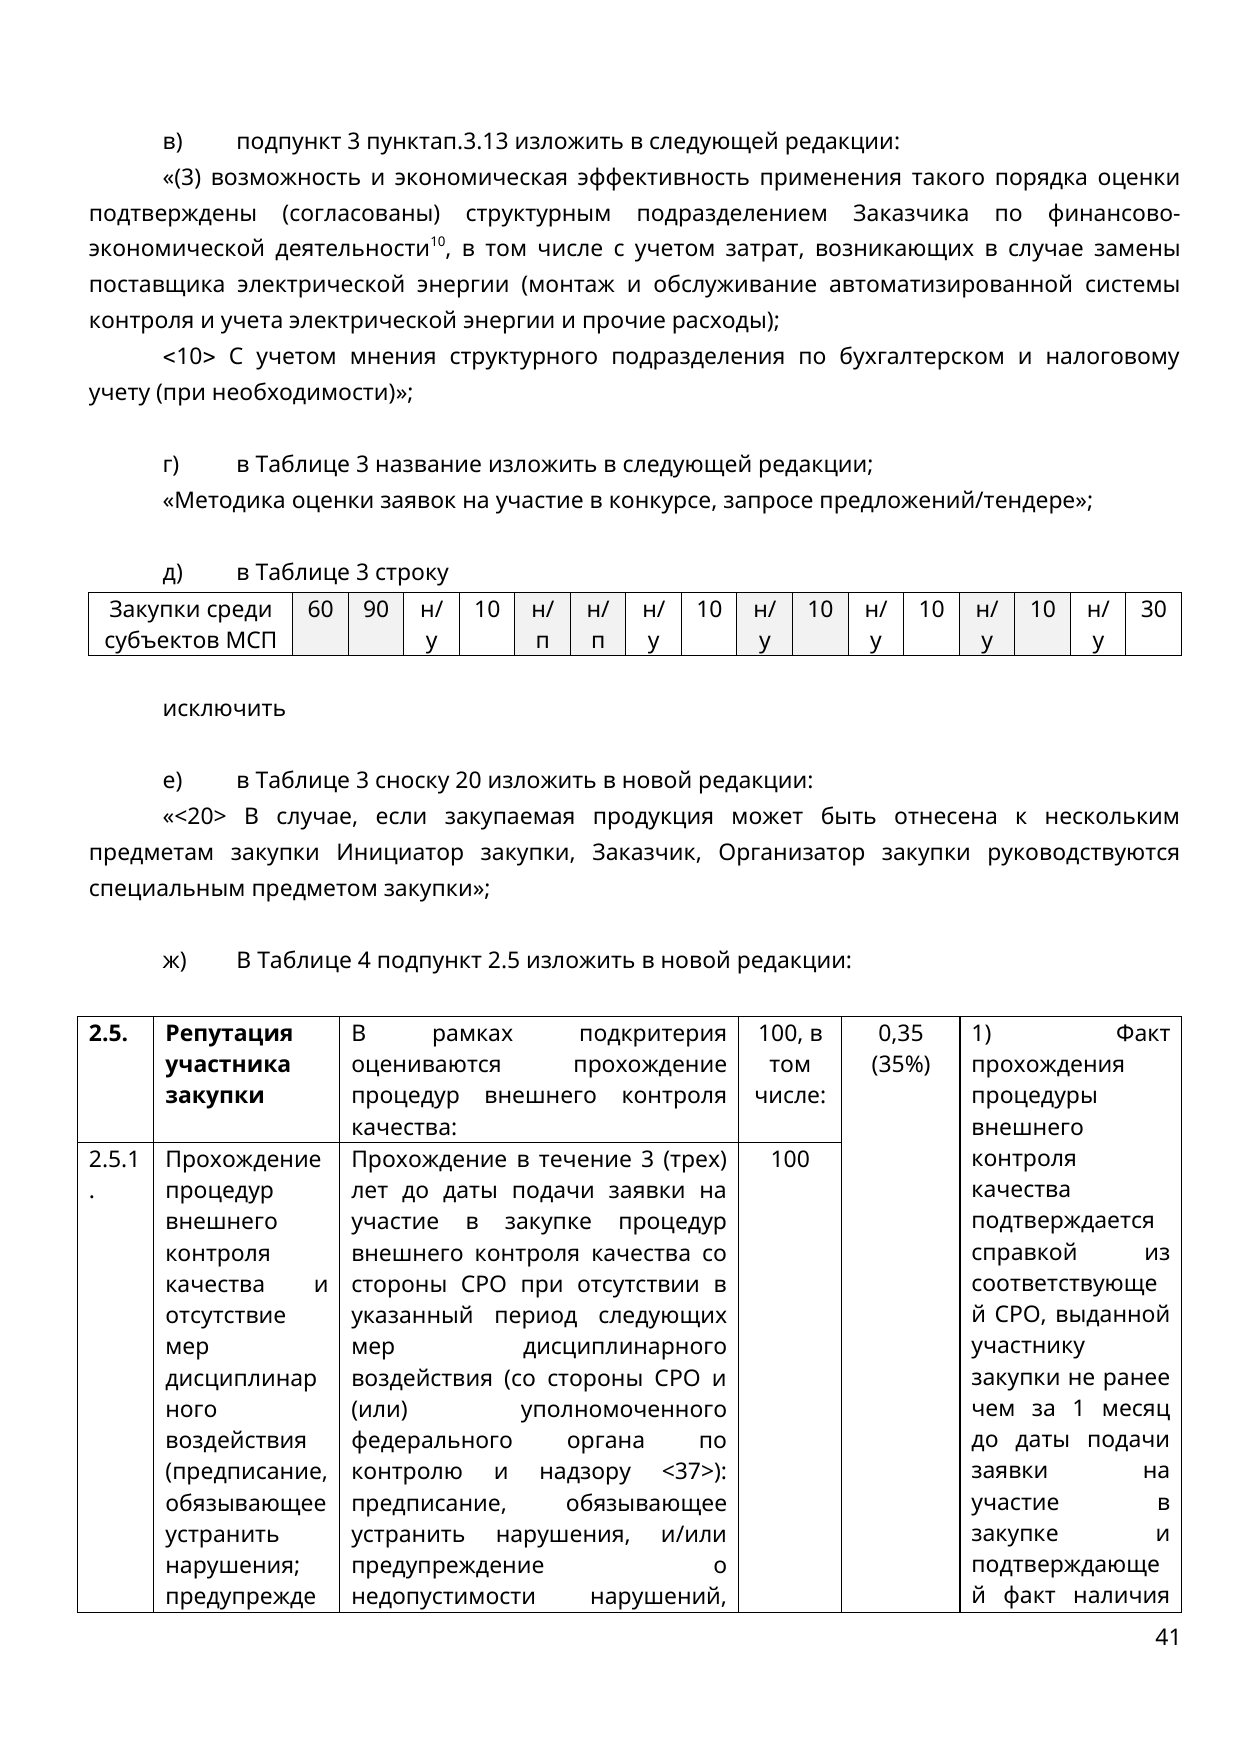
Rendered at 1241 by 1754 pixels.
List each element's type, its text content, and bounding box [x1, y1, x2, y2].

table_header 30 [1126, 593, 1181, 655]
table_header 10 [793, 593, 848, 655]
table_header 10 [1015, 593, 1070, 655]
title в Таблице 3 сноску 20 изложить в новой редакции: [89, 764, 1181, 795]
table_header 10 [904, 593, 959, 655]
table_header 60 [293, 593, 348, 655]
table_header н/п [515, 593, 570, 655]
table_header н/у [849, 593, 903, 655]
title в Таблице 3 строку [89, 556, 1181, 587]
table_header В рамках подкритерия оцениваются прохождение процедур внешнего контроля качества: [340, 1017, 738, 1142]
title в Таблице 3 название изложить в следующей редакции; [89, 448, 1181, 479]
table_header 2.5. [78, 1017, 153, 1142]
table_header Закупки среди субъектов МСП [89, 593, 292, 655]
table_cell 2.5.1. [78, 1143, 153, 1612]
title 10 С учетом мнения структурного подразделения по бухгалтерском и налоговому учету (при необходимости)»; [89, 340, 1181, 407]
title подпункт 3 пунктап.3.13 изложить в следующей редакции: [89, 124, 1181, 156]
table_header 10 [460, 593, 514, 655]
title «(3) возможность и экономическая эффективность применения такого порядка оценки подтверждены (согласованы) структурным подразделением Заказчика по финансово-экономической деятельности10, в том числе с учетом затрат, возникающих в случае замены поставщика электрической энергии (монтаж и обслуживание автоматизированной системы контроля и учета электрической энергии и прочие расходы); [89, 161, 1181, 336]
table_header н/у [960, 593, 1014, 655]
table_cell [340, 1143, 738, 1612]
table_header н/у [1071, 593, 1125, 655]
title В Таблице 4 подпункт 2.5 изложить в новой редакции: [89, 944, 1181, 975]
title исключить [89, 692, 1181, 723]
table_header 90 [349, 593, 403, 655]
table_header 0,35 (35%) [842, 1017, 959, 1612]
table_header н/у [737, 593, 792, 655]
table_cell 100 [739, 1143, 841, 1612]
table_header Репутация участника закупки [154, 1017, 339, 1142]
table_header н/у [626, 593, 681, 655]
table_header 1) Факт прохождения процедуры внешнего контроля качества подтверждается справкой из соответствующей СРО, выданной участнику закупки не ранее чем за 1 месяц до даты подачи заявки на участие в закупке и подтверждающей факт наличия (отсутствия) мер дисциплинарного воздействия по отношению к участнику закупки в течение 3 (трех) лет до даты подачи заявки на участие в закупке (далее для целей применения настоящей Таблицы – Справка). В случае перехода аудиторской организации в течение 3 (трех) лет до даты подачи заявки на участие в закупке из одной СРО в другую, Справка представляется из каждой СРО. 2) Наличие (отсутствие) мер дисциплинарного воздействия по отношению к участнику закупки подтверждается: а) Справкой; б) данными сайта http://www.roskazna.ru <36>. При этом, соответствующая распечатка с указанного сайта («скриншот») должна быть подготовлена секретарем ЗК на дату проведения оценки и сопоставления поступивших заявок на участие в закупке, заверена председателем ЗК или лицом, исполняющим его функции, и храниться в составе документов, связанных с проведением закупки. [961, 1017, 1181, 1612]
table_header 100, в том числе: [739, 1017, 841, 1142]
table_header 10 [682, 593, 736, 655]
table_header н/у [404, 593, 459, 655]
table_header н/п [571, 593, 625, 655]
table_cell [154, 1143, 339, 1612]
title «Методика оценки заявок на участие в конкурсе, запросе предложений/тендере»; [89, 484, 1181, 515]
title «<20> В случае, если закупаемая продукция может быть отнесена к нескольким предметам закупки Инициатор закупки, Заказчик, Организатор закупки руководствуются специальным предметом закупки»; [89, 800, 1181, 903]
